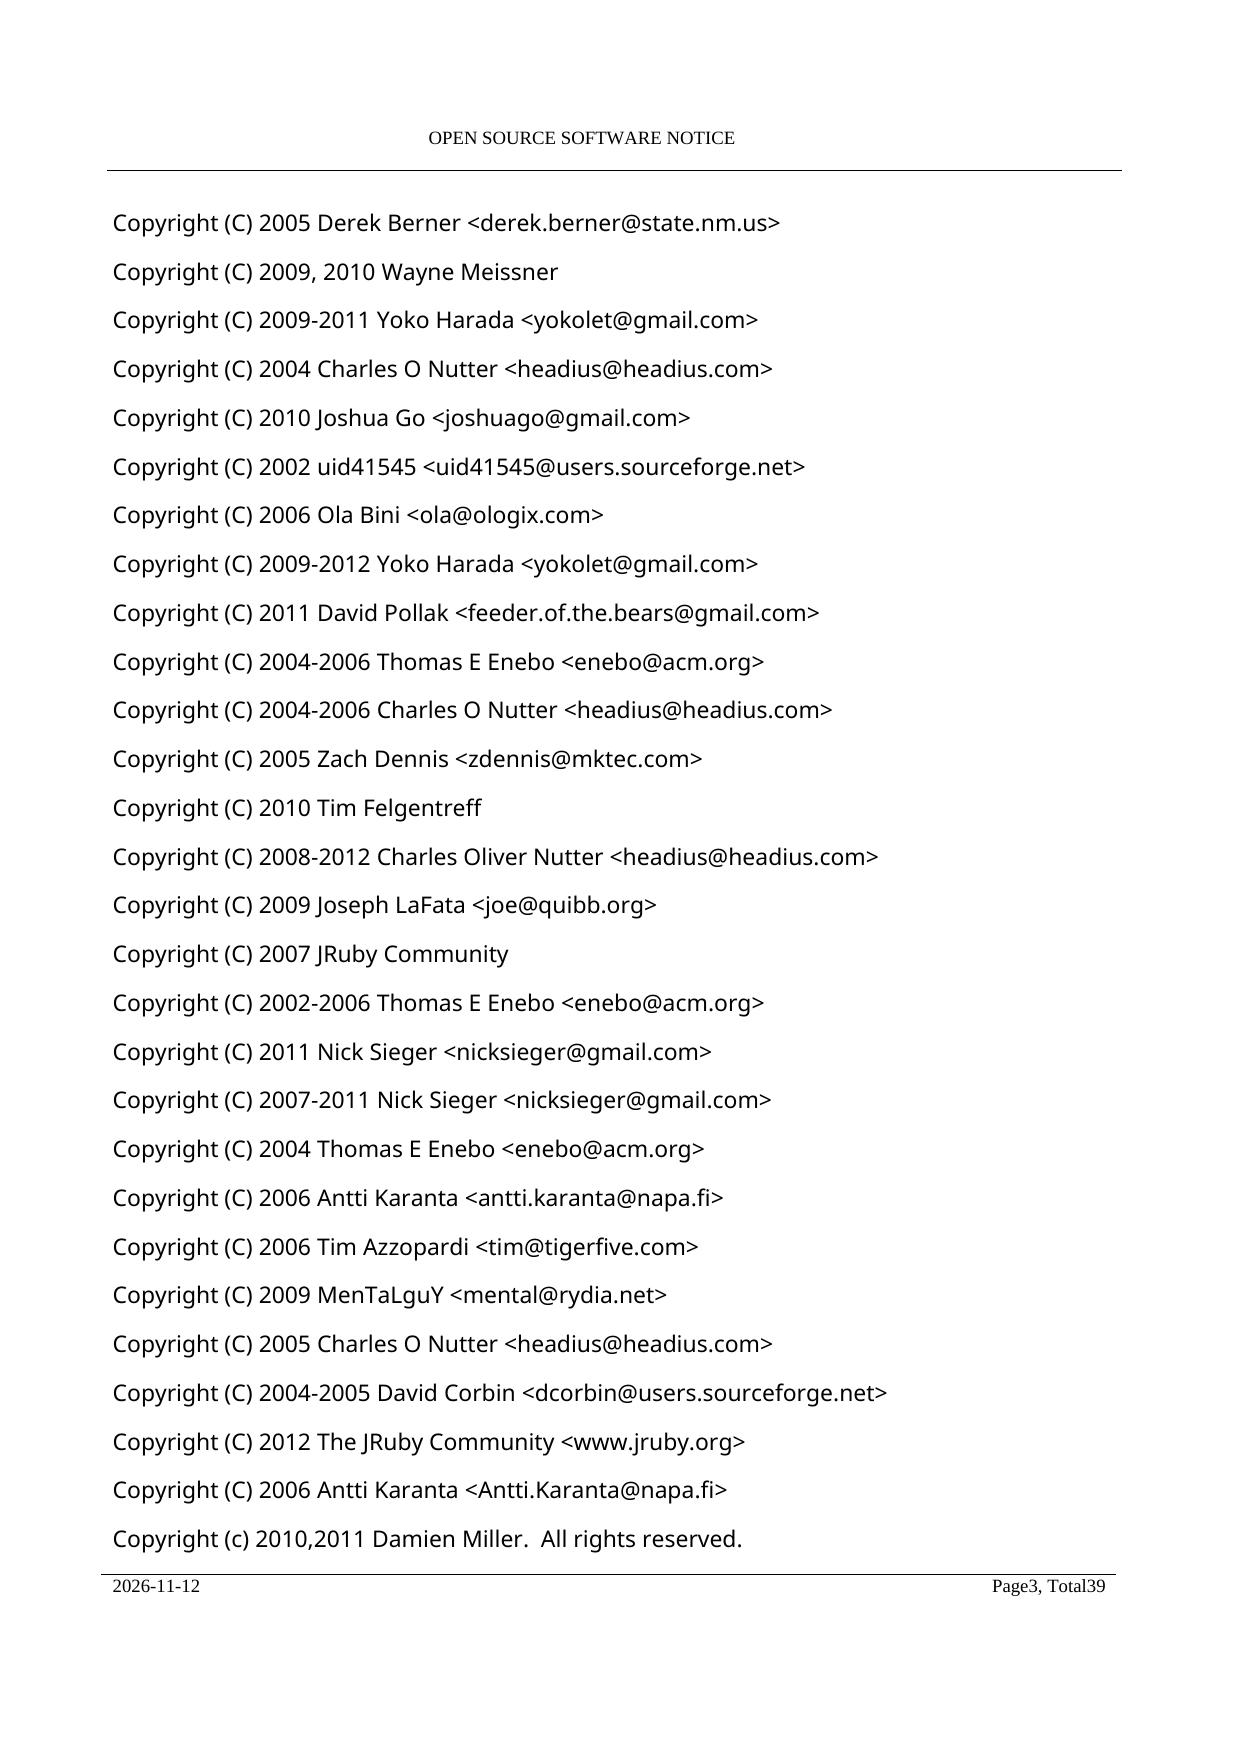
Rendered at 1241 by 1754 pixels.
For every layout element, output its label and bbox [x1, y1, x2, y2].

text [112, 206, 1128, 1555]
